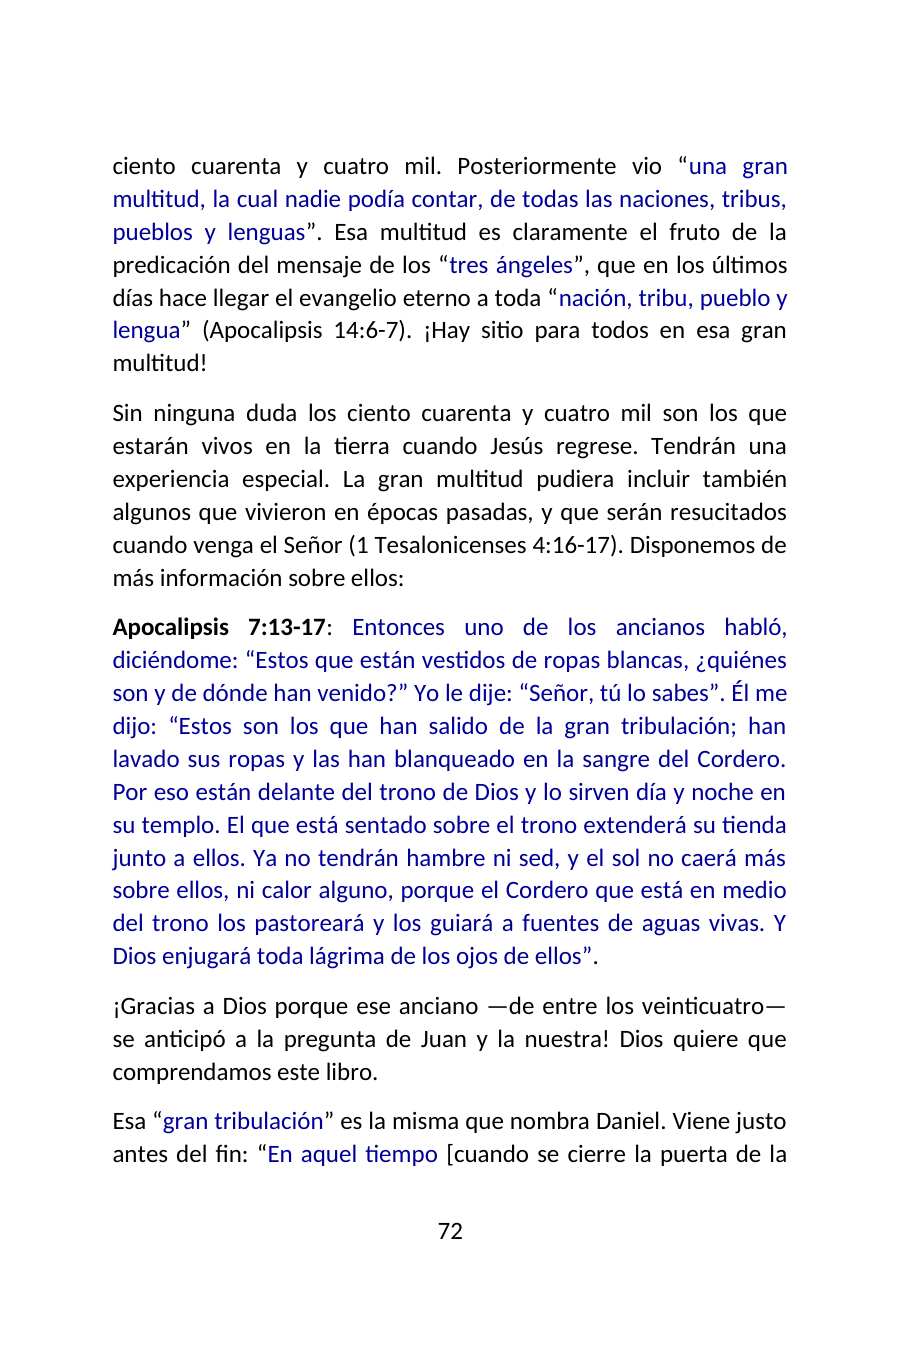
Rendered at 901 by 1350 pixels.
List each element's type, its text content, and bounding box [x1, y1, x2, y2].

text Sin ninguna duda los ciento cuarenta y cuatro mil son los que estarán vivos en la tierra cuando Jesús regrese. Tendrán una experiencia especial. La gran multitud pudiera incluir también algunos que vivieron en épocas pasadas, y que serán resucitados cuando venga el Señor (1 Tesalonicenses 4:16-17). Disponemos de más información sobre ellos: [112, 397, 788, 592]
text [112, 150, 788, 378]
text ¡Gracias a Dios porque ese anciano —de entre los veinticuatro— se anticipó a la pregunta de Juan y la nuestra! Dios quiere que comprendamos este libro. [112, 990, 788, 1086]
text Apocalipsis 7:13-17: Entonces uno de los ancianos habló, diciéndome: “Estos que están vestidos de ropas blancas, ¿quiénes son y de dónde han venido?” Yo le dije: “Señor, tú lo sabes”. Él me dijo: “Estos son los que han salido de la gran tribulación; han lavado sus ropas y las han blanqueado en la sangre del Cordero. Por eso están delante del trono de Dios y lo sirven día y noche en su templo. El que está sentado sobre el trono extenderá su tienda junto a ellos. Ya no tendrán hambre ni sed, y el sol no caerá más sobre ellos, ni calor alguno, porque el Cordero que está en medio del trono los pastoreará y los guiará a fuentes de aguas vivas. Y Dios enjugará toda lágrima de los ojos de ellos”. [112, 611, 788, 971]
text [112, 1105, 788, 1169]
